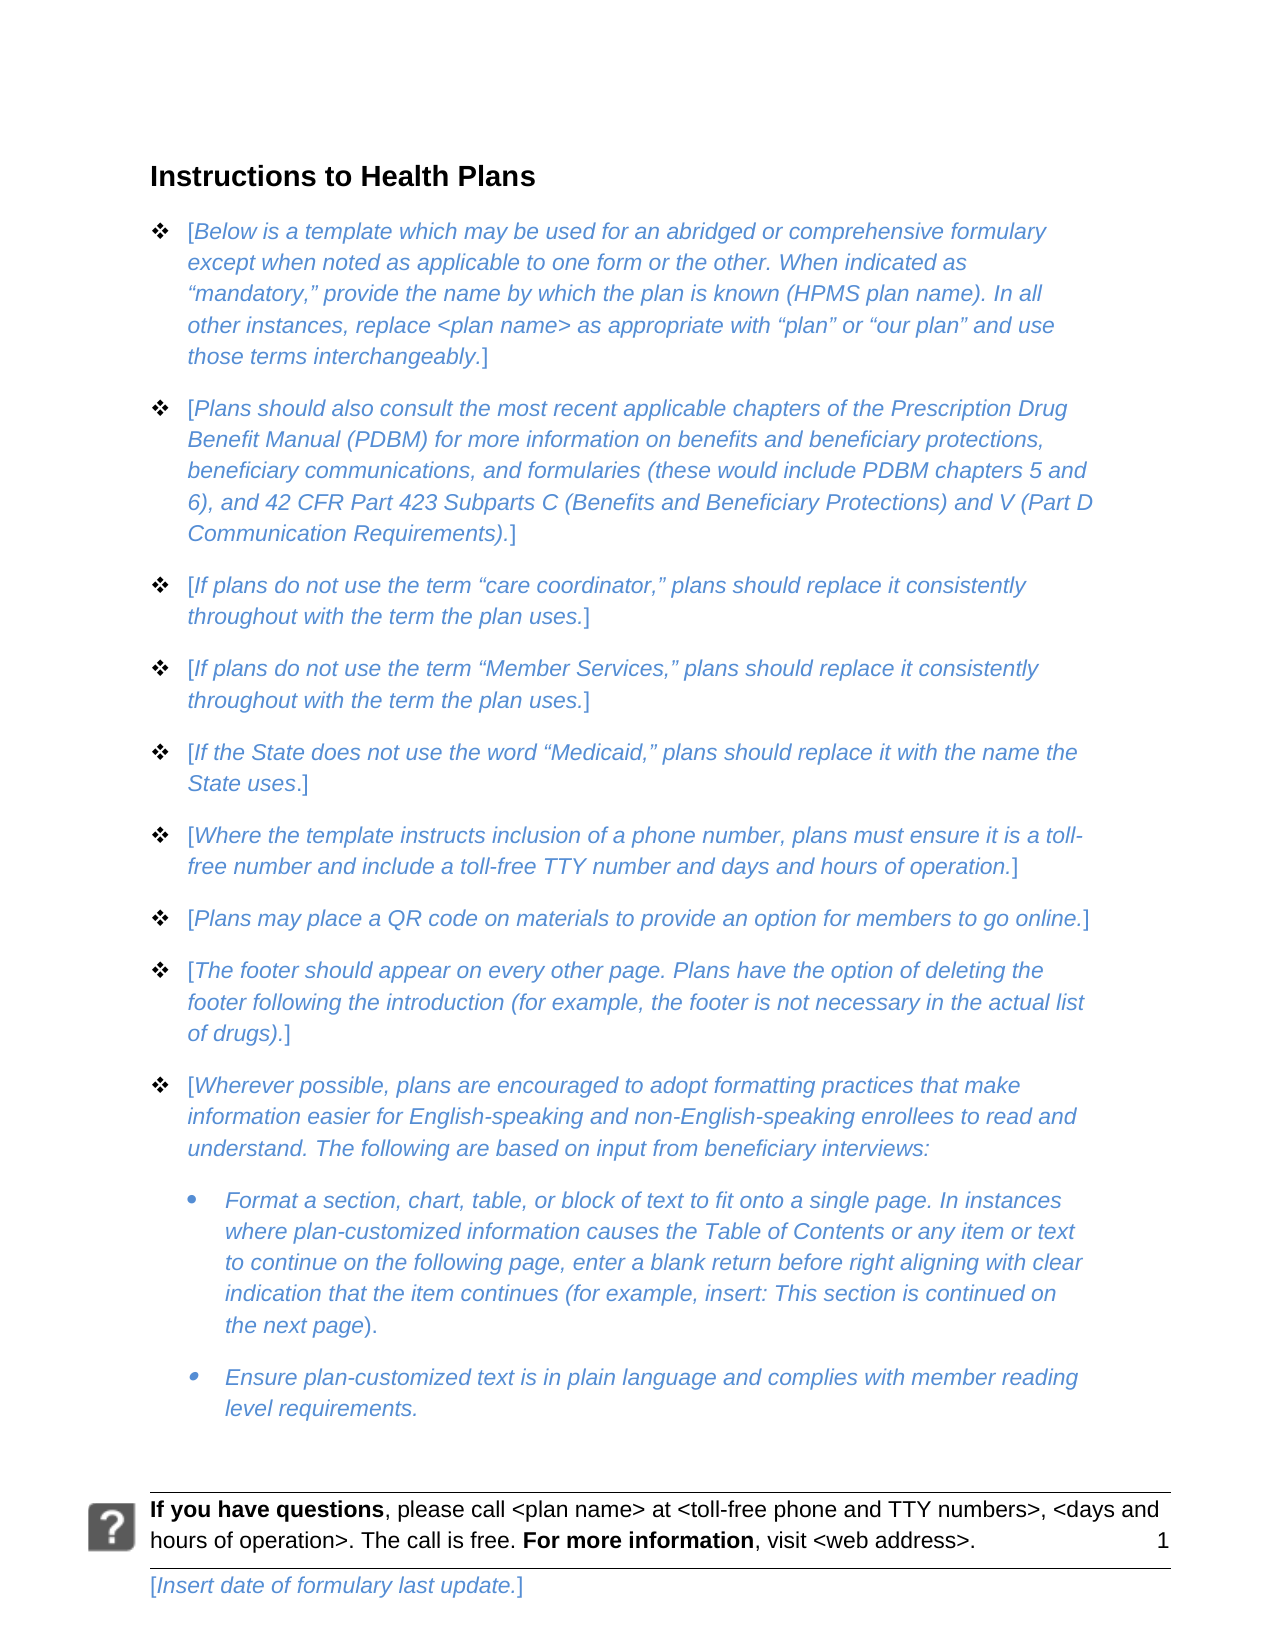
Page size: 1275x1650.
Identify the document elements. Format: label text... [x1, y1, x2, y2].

text [Below is a template which may be used for an abridged or comprehensive formulary except when noted as applicable to one form or the other. When indicated as “mandatory,” provide the name by which the plan is known (HPMS plan name). In all other instances, replace <plan name> as appropriate with “plan” or “our plan” and use those terms interchangeably.] [150, 214, 1096, 371]
text [If plans do not use the term “Member Services,” plans should replace it consistently throughout with the term the plan uses.] [150, 652, 1096, 714]
text [Where the template instructs inclusion of a phone number, plans must ensure it is a toll-free number and include a toll-free TTY number and days and hours of operation.] [150, 818, 1096, 881]
text [Wherever possible, plans are encouraged to adopt formatting practices that make information easier for English-speaking and non-English-speaking enrollees to read and understand. The following are based on input from beneficiary interviews: [150, 1068, 1096, 1162]
text [Plans should also consult the most recent applicable chapters of the Prescription Drug Benefit Manual (PDBM) for more information on benefits and beneficiary protections, beneficiary communications, and formularies (these would include PDBM chapters 5 and 6), and 42 CFR Part 423 Subparts C (Benefits and Beneficiary Protections) and V (Part D Communication Requirements).] [150, 391, 1096, 548]
list Ensure plan-customized text is in plain language and complies with member reading level requirements. [187, 1360, 1096, 1423]
list Format a section, chart, table, or block of text to fit onto a single page. In instances where plan-customized information causes the Table of Contents or any item or text to continue on the following page, enter a blank return before right aligning with clear indication that the item continues (for example, insert: This section is continued on the next page). [187, 1183, 1096, 1339]
text [Plans may place a QR code on materials to provide an option for members to go online.] [150, 902, 1096, 933]
text Instructions to Health Plans [150, 156, 1171, 193]
text [If plans do not use the term “care coordinator,” plans should replace it consistently throughout with the term the plan uses.] [150, 568, 1096, 631]
text [The footer should appear on every other page. Plans have the option of deleting the footer following the introduction (for example, the footer is not necessary in the actual list of drugs).] [150, 954, 1096, 1048]
picture [88, 1503, 137, 1553]
text [If the State does not use the word “Medicaid,” plans should replace it with the name the State uses.] [150, 735, 1096, 798]
